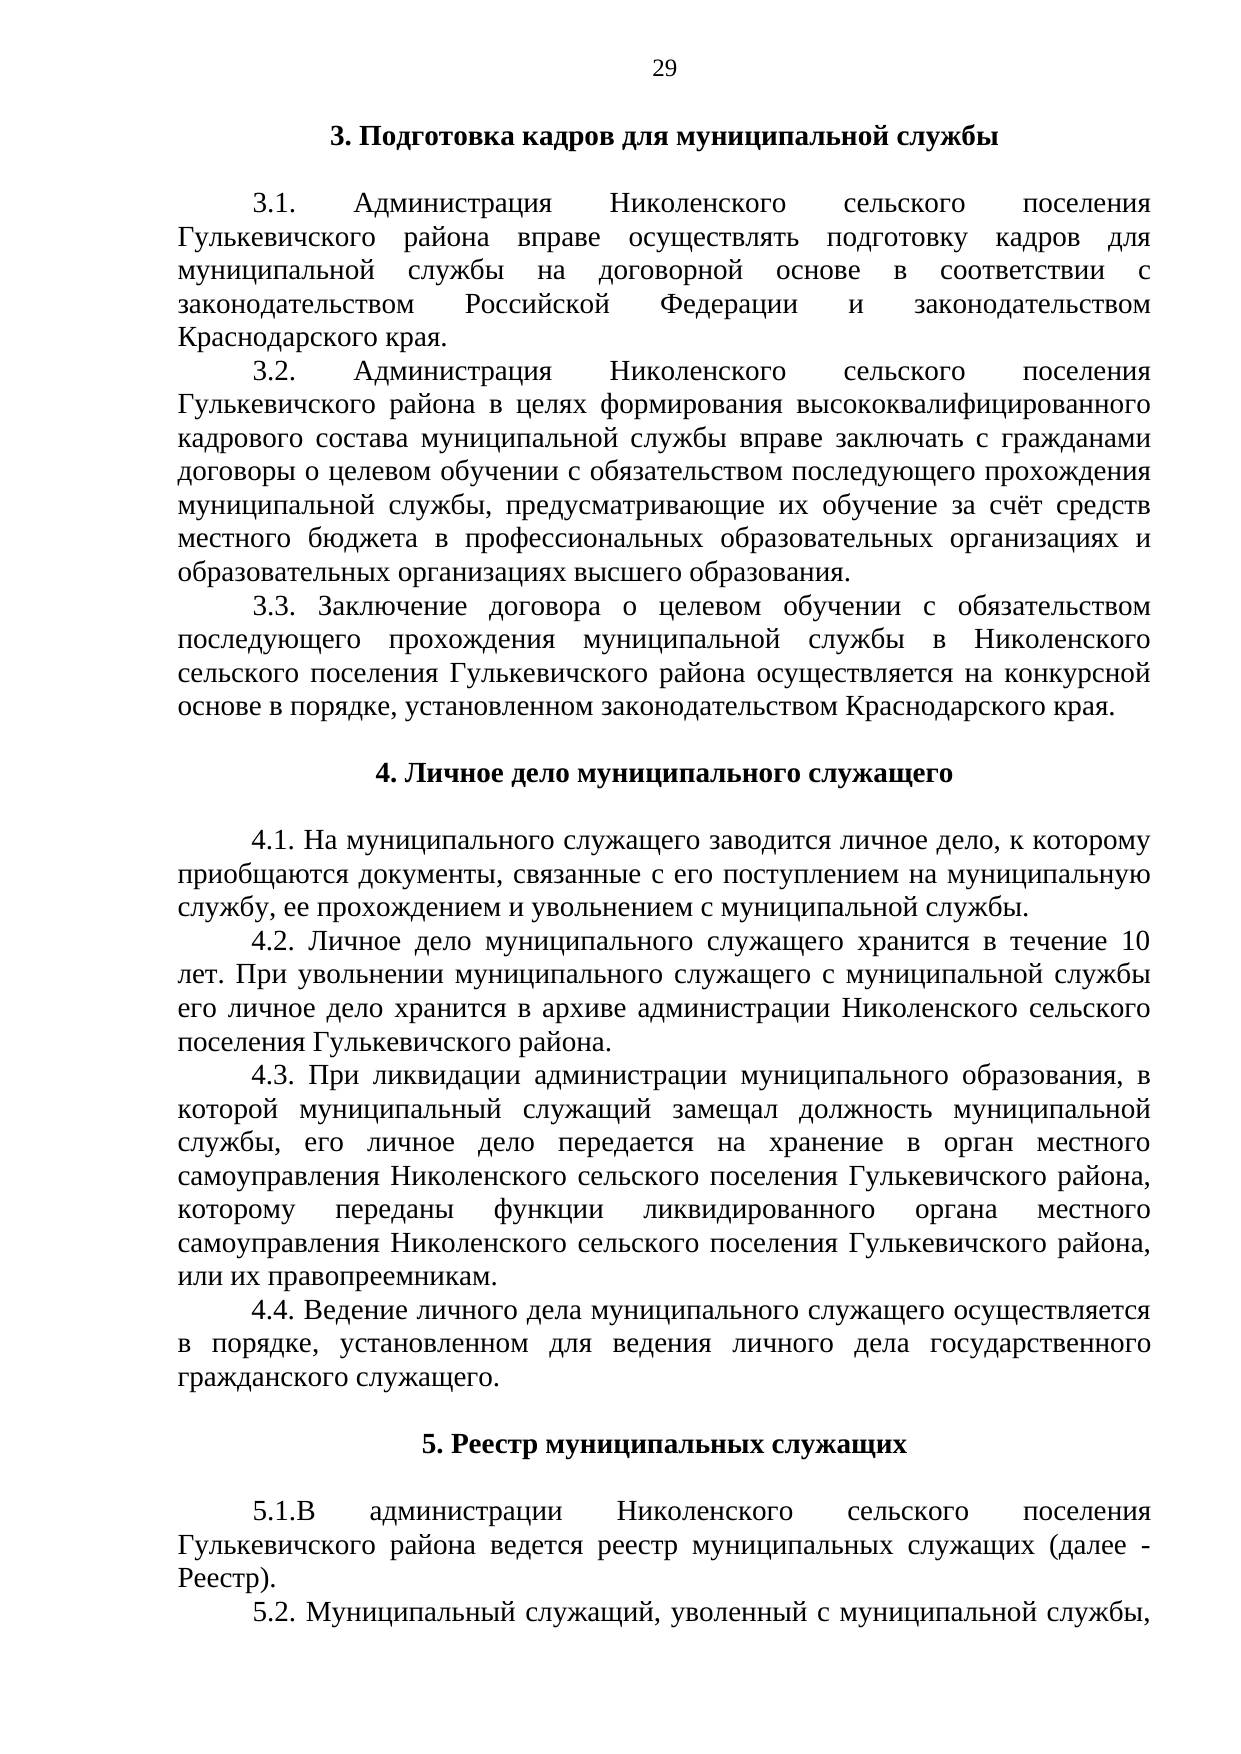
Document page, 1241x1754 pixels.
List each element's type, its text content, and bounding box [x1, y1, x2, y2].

text 4.3. При ликвидации администрации муниципального образования, в которой муниципальный служащий замещал должность муниципальной службы, его личное дело передается на хранение в орган местного самоуправления Николенского сельского поселения Гулькевичского района, которому переданы функции ликвидированного органа местного самоуправления Николенского сельского поселения Гулькевичского района, или их правопреемникам. [177, 1057, 1152, 1292]
text 3.1. Администрация Николенского сельского поселения Гулькевичского района вправе осуществлять подготовку кадров для муниципальной службы на договорной основе в соответствии с законодательством Российской Федерации и законодательством Краснодарского края. [177, 185, 1152, 353]
text 5. Реестр муниципальных служащих [177, 1426, 1152, 1460]
text 4. Личное дело муниципального служащего [177, 755, 1152, 789]
text 5.1.В администрации Николенского сельского поселения Гулькевичского района ведется реестр муниципальных служащих (далее - Реестр). [177, 1493, 1152, 1594]
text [177, 1594, 1152, 1627]
text 4.4. Ведение личного дела муниципального служащего осуществляется в порядке, установленном для ведения личного дела государственного гражданского служащего. [177, 1292, 1152, 1393]
text 3.3. Заключение договора о целевом обучении с обязательством последующего прохождения муниципальной службы в Николенского сельского поселения Гулькевичского района осуществляется на конкурсной основе в порядке, установленном законодательством Краснодарского края. [177, 588, 1152, 722]
text 4.1. Ha муниципального служащего заводится личное дело, к которому приобщаются документы, связанные с его поступлением на муниципальную службу, ее прохождением и увольнением с муниципальной службы. [177, 822, 1152, 923]
text 3. Подготовка кадров для муниципальной службы [177, 118, 1152, 152]
text 3.2. Администрация Николенского сельского поселения Гулькевичского района в целях формирования высококвалифицированного кадрового состава муниципальной службы вправе заключать с гражданами договоры о целевом обучении с обязательством последующего прохождения муниципальной службы, предусматривающие их обучение за счёт средств местного бюджета в профессиональных образовательных организациях и образовательных организациях высшего образования. [177, 353, 1152, 588]
text 4.2. Личное дело муниципального служащего хранится в течение 10 лет. При увольнении муниципального служащего с муниципальной службы его личное дело хранится в архиве администрации Николенского сельского поселения Гулькевичского района. [177, 923, 1152, 1057]
